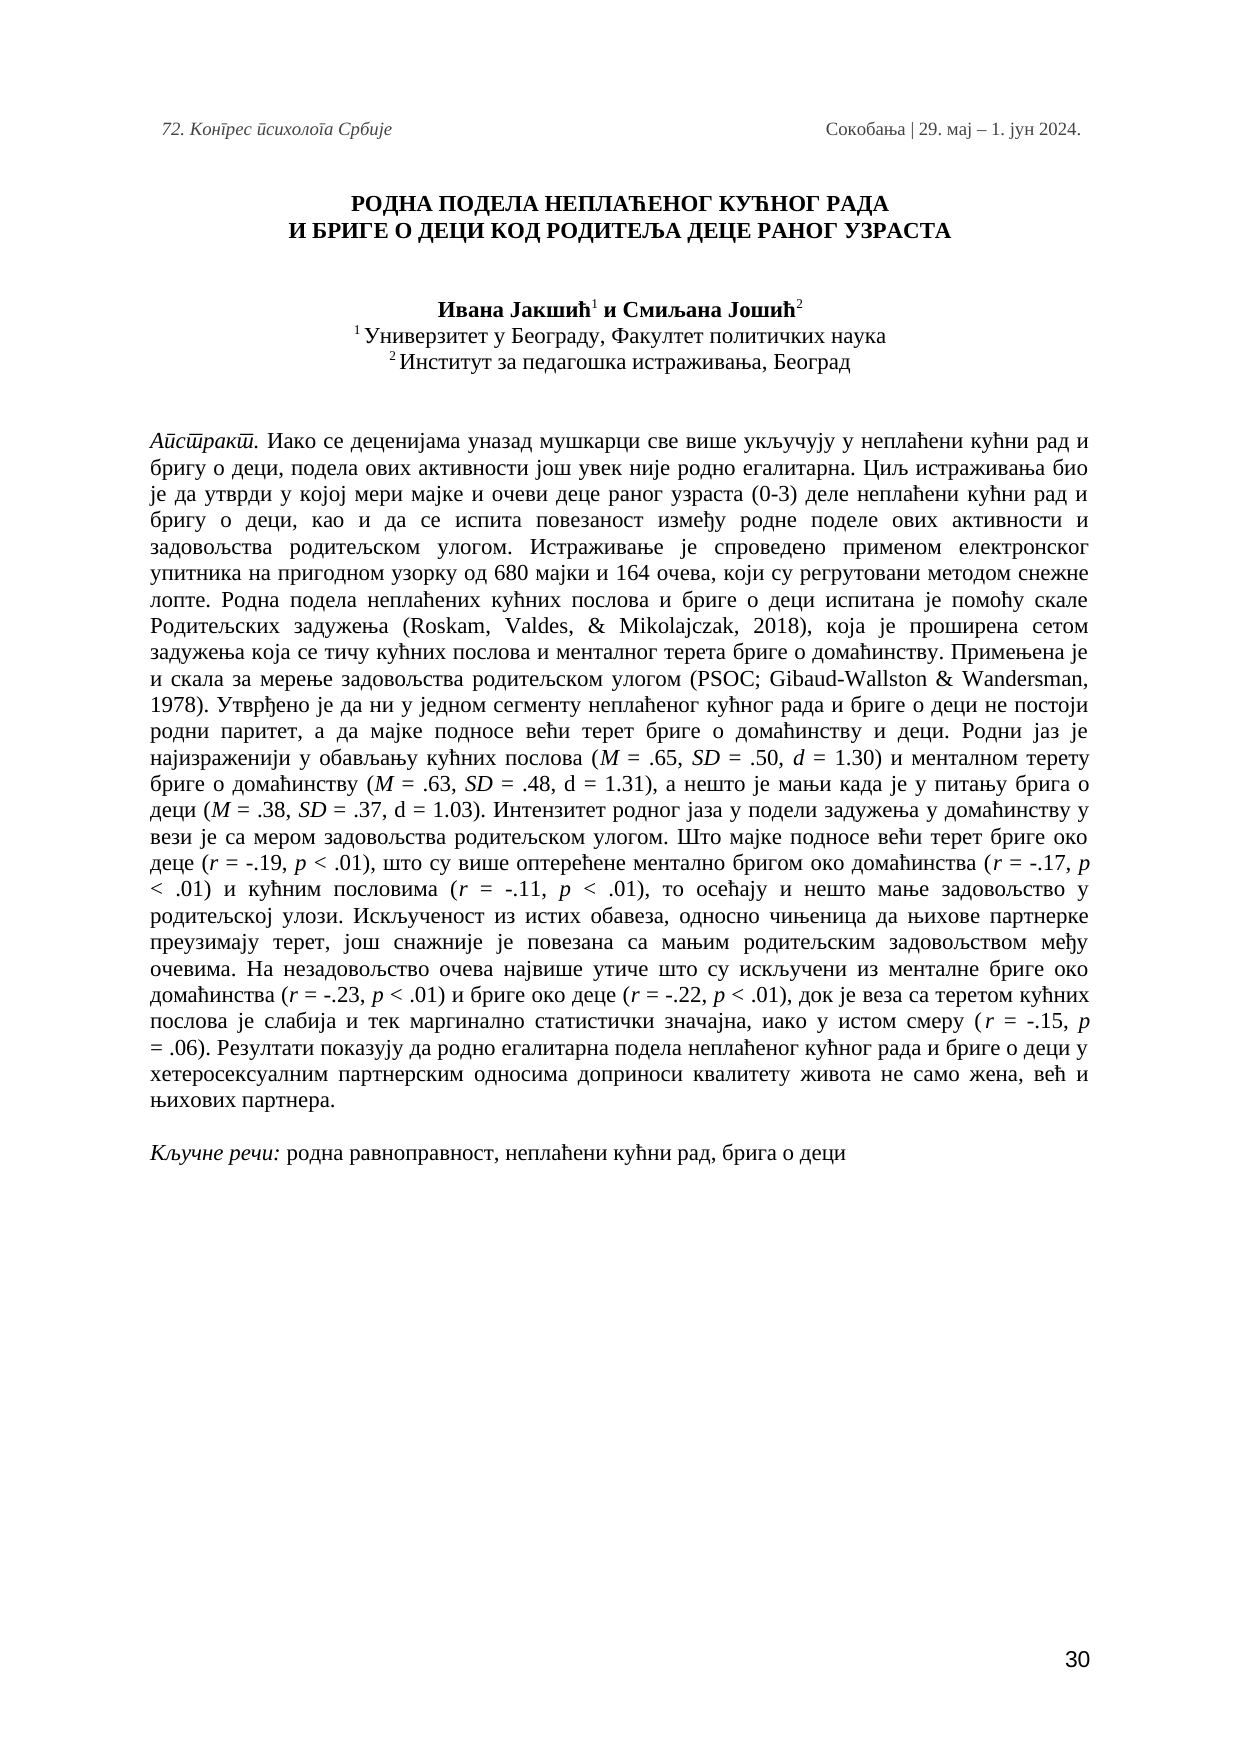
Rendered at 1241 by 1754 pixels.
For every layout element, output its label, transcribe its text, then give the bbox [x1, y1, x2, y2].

text 2 Институт за педагошка истраживања, Београд [150, 348, 1090, 375]
text Апстракт. Иако се деценијама уназад мушкарци све више укључују у неплаћени кућни рад и бригу о деци, подела ових активности још увек није родно егалитарна. Циљ истраживања био је да утврди у којој мери мајке и очеви деце раног узраста (0-3) деле неплаћени кућни рад и бригу о деци, као и да се испита повезаност између родне поделе ових активности и задовољства родитељском улогом. Истраживање је спроведено применом електронског упитника на пригодном узорку од 680 мајки и 164 очева, који су регрутовани методом снежне лопте. Родна подела неплаћених кућних послова и бриге о деци испитана је помоћу скале Родитељских задужења (Roskam, Valdes, & Mikolajczak, 2018), која је проширена сетом задужења која се тичу кућних послова и менталног терета бриге о домаћинству. Примењена је и скала за мерење задовољства родитељском улогом (PSOC; Gibaud-Wallston & Wandersman, 1978). Утврђено је да ни у једном сегменту неплаћеног кућног рада и бриге о деци не постоји родни паритет, а да мајке подносе већи терет бриге о домаћинству и деци. Родни јаз је најизраженији у обављању кућних послова (М = .65, SD = .50, d = 1.30) и менталном терету бриге о домаћинству (М = .63, SD = .48, d = 1.31), а нешто је мањи када је у питању брига о деци (М = .38, SD = .37, d = 1.03). Интензитет родног јаза у подели задужења у домаћинству у вези је са мером задовољства родитељском улогом. Што мајке подносе већи терет бриге око деце (r = -.19, p < .01), што су више оптерећене ментално бригом око домаћинства (r = -.17, p < .01) и кућним пословима (r = -.11, p < .01), то осећају и нешто мање задовољство у родитељској улози. Искљученост из истих обавеза, односно чињеница да њихове партнерке преузимају терет, још снажније је повезана са мањим родитељским задовољством међу очевима. На незадовољство очева највише утиче што су искључени из менталне бриге око домаћинства (r = -.23, p < .01) и бриге око деце (r = -.22, p < .01), док је веза са теретом кућних послова је слабија и тек маргинално статистички значајна, иако у истом смеру (r = -.15, p = .06). Резултати показују да родно егалитарна подела неплаћеног кућног рада и бриге о деци у хетеросексуалним партнерским односима доприноси квалитету живота не само жена, већ и њихових партнера. [150, 427, 1090, 1113]
text 1 Универзитет у Београду, Факултет политичких наука [150, 322, 1090, 348]
text РОДНА ПОДЕЛА НЕПЛАЋЕНОГ КУЋНОГ РАДА И БРИГЕ О ДЕЦИ КОД РОДИТЕЉА ДЕЦЕ РАНОГ УЗРАСТА [150, 190, 1090, 243]
text Кључне речи: родна равноправност, неплаћени кућни рад, брига о деци [150, 1139, 1090, 1165]
text Ивана Јакшић1 и Смиљана Јошић2 [150, 296, 1090, 322]
